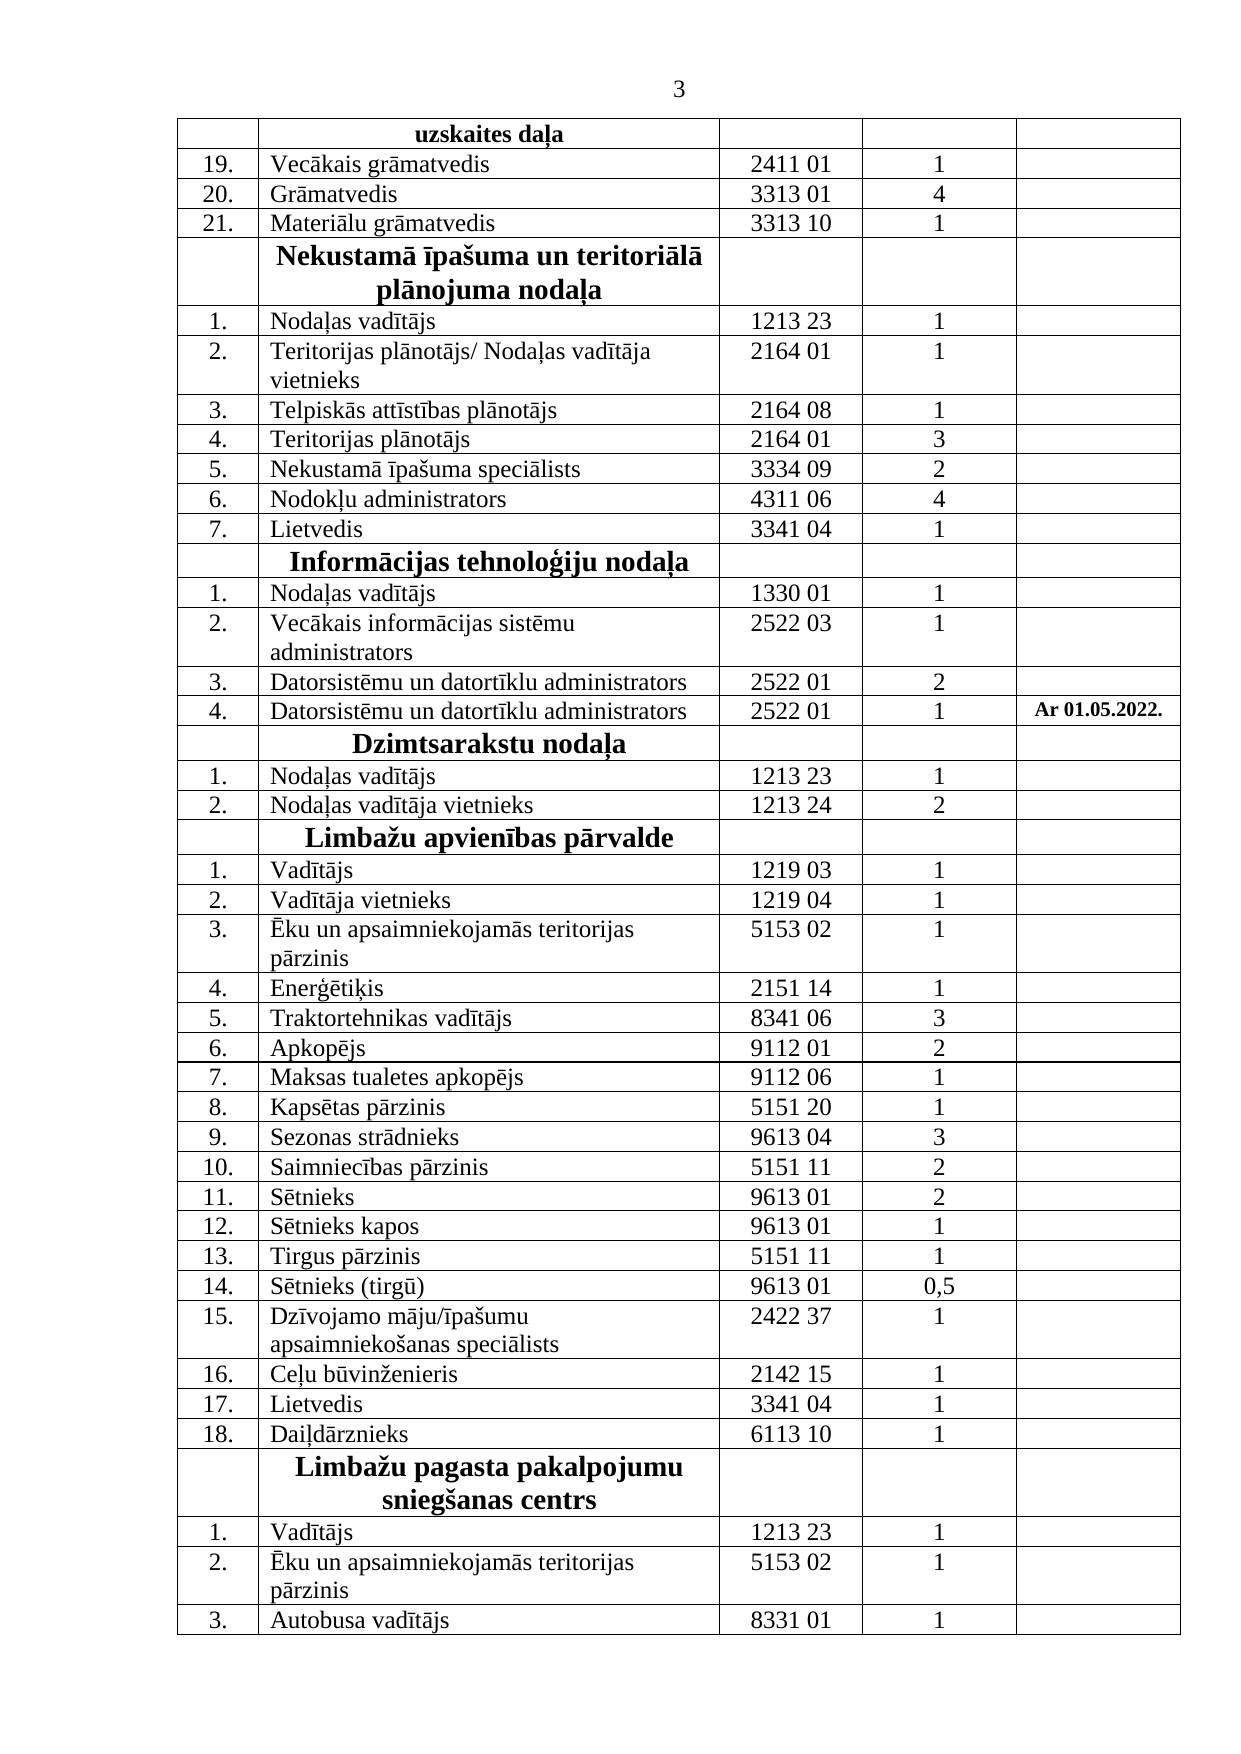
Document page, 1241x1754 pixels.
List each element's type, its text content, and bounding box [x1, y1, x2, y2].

table_cell [178, 726, 258, 760]
table_cell [1017, 119, 1180, 148]
table_cell Nodaļas vadītājs [259, 578, 719, 607]
table_cell 9112 01 [720, 1033, 862, 1061]
table_cell 6113 10 [720, 1419, 862, 1448]
table_cell [1017, 149, 1180, 178]
table_cell 3. [178, 395, 258, 423]
table_cell Sētnieks [259, 1182, 719, 1210]
table_cell 4 [863, 484, 1016, 513]
table_cell Grāmatvedis [259, 179, 719, 207]
table_cell 5. [178, 1003, 258, 1032]
table_cell [1017, 1301, 1180, 1358]
table_cell 9613 01 [720, 1211, 862, 1240]
table_cell 1. [178, 578, 258, 607]
table_cell 3. [178, 1605, 258, 1634]
table_cell 3341 04 [720, 514, 862, 543]
table_cell 8331 01 [720, 1605, 862, 1634]
table_cell 3334 09 [720, 454, 862, 483]
table_cell 1 [863, 1605, 1016, 1634]
table_cell Nodokļu administrators [259, 484, 719, 513]
table_cell 5153 02 [720, 915, 862, 972]
table_cell 7. [178, 514, 258, 543]
table_cell 2 [863, 1033, 1016, 1061]
table_cell [1017, 238, 1180, 305]
table_cell [1017, 1271, 1180, 1300]
table_cell 19. [178, 149, 258, 178]
table_cell 2. [178, 885, 258, 913]
table_cell Dzimtsarakstu nodaļa [259, 726, 719, 760]
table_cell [259, 119, 719, 148]
table_cell Limbažu apvienības pārvalde [259, 820, 719, 854]
table_cell 1 [863, 578, 1016, 607]
table_cell 1 [863, 1389, 1016, 1418]
table_cell 1 [863, 149, 1016, 178]
table_cell [178, 238, 258, 305]
table_cell [720, 238, 862, 305]
table_cell 10. [178, 1152, 258, 1181]
table_cell 21. [178, 209, 258, 237]
table_cell 2522 01 [720, 667, 862, 695]
table_cell [178, 820, 258, 854]
table_cell 1213 23 [720, 1517, 862, 1546]
table_cell 1 [863, 306, 1016, 335]
table_cell [1017, 484, 1180, 513]
table_cell 1 [863, 336, 1016, 394]
table_cell 17. [178, 1389, 258, 1418]
table_cell 9613 01 [720, 1271, 862, 1300]
table_cell Traktortehnikas vadītājs [259, 1003, 719, 1032]
table_cell 1 [863, 1419, 1016, 1448]
table_cell 3313 01 [720, 179, 862, 207]
table_cell 2164 01 [720, 425, 862, 453]
table_cell 1. [178, 1517, 258, 1546]
table_cell [1017, 915, 1180, 972]
table_cell [1017, 1033, 1180, 1061]
table_cell [1017, 855, 1180, 884]
table_cell Lietvedis [259, 1389, 719, 1418]
table_cell Telpiskās attīstības plānotājs [259, 395, 719, 423]
table_cell 2411 01 [720, 149, 862, 178]
table_cell 2522 01 [720, 696, 862, 725]
table_cell Saimniecības pārzinis [259, 1152, 719, 1181]
table_cell [1017, 1389, 1180, 1418]
table_cell 1219 04 [720, 885, 862, 913]
table_cell [1017, 1359, 1180, 1388]
table_cell [863, 1449, 1016, 1516]
table_cell Apkopējs [259, 1033, 719, 1061]
table_cell 2. [178, 336, 258, 394]
table_cell 1 [863, 514, 1016, 543]
table_cell Datorsistēmu un datortīklu administrators [259, 696, 719, 725]
table_cell [178, 544, 258, 577]
table_cell Maksas tualetes apkopējs [259, 1063, 719, 1091]
table_cell 5151 11 [720, 1241, 862, 1270]
table_cell [720, 544, 862, 577]
table_cell Datorsistēmu un datortīklu administrators [259, 667, 719, 695]
table_cell 1330 01 [720, 578, 862, 607]
table_cell 9613 01 [720, 1182, 862, 1210]
table_cell 1213 23 [720, 306, 862, 335]
table_cell [1017, 425, 1180, 453]
table_cell 4. [178, 973, 258, 1002]
table_cell [1017, 514, 1180, 543]
table_cell 8. [178, 1092, 258, 1121]
table_cell 3. [178, 915, 258, 972]
table_cell Teritorijas plānotājs/ Nodaļas vadītāja vietnieks [259, 336, 719, 394]
table_cell [1017, 1122, 1180, 1151]
table_cell 5151 20 [720, 1092, 862, 1121]
table_cell Kapsētas pārzinis [259, 1092, 719, 1121]
table_cell Informācijas tehnoloģiju nodaļa [259, 544, 719, 577]
table_cell 1. [178, 306, 258, 335]
table_cell 1 [863, 395, 1016, 423]
table_cell 4 [863, 179, 1016, 207]
table_cell [1017, 1241, 1180, 1270]
table_cell [1017, 395, 1180, 423]
table_cell 5. [178, 454, 258, 483]
table_cell [1017, 336, 1180, 394]
table_cell [863, 820, 1016, 854]
table_cell 1 [863, 885, 1016, 913]
table_cell Ar 01.05.2022. [1017, 696, 1180, 725]
table_cell 4311 06 [720, 484, 862, 513]
table_cell [1017, 667, 1180, 695]
table_cell 2 [863, 1182, 1016, 1210]
table_cell Vadītājs [259, 855, 719, 884]
table_cell 1213 23 [720, 761, 862, 789]
table_cell 2164 01 [720, 336, 862, 394]
table_cell [1017, 885, 1180, 913]
table_cell [1017, 1182, 1180, 1210]
table_cell Teritorijas plānotājs [259, 425, 719, 453]
table_cell 2. [178, 791, 258, 819]
table_cell 1 [863, 761, 1016, 789]
table_cell Ēku un apsaimniekojamās teritorijas pārzinis [259, 915, 719, 972]
table_cell [1017, 726, 1180, 760]
table_cell 1 [863, 1211, 1016, 1240]
table_cell 7. [178, 1063, 258, 1091]
table_cell 1 [863, 1359, 1016, 1388]
table_cell 1 [863, 855, 1016, 884]
table_cell [1017, 820, 1180, 854]
table_cell 1 [863, 1063, 1016, 1091]
table_cell Sētnieks (tirgū) [259, 1271, 719, 1300]
table_cell [720, 820, 862, 854]
table_cell [1017, 179, 1180, 207]
table_cell 6. [178, 484, 258, 513]
table_cell [1017, 1211, 1180, 1240]
table_cell 1 [863, 973, 1016, 1002]
table_cell 1 [863, 209, 1016, 237]
table_cell Vadītājs [259, 1517, 719, 1546]
table_cell 3 [863, 1122, 1016, 1151]
table_cell 2142 15 [720, 1359, 862, 1388]
table_cell 2 [863, 454, 1016, 483]
table_cell Sētnieks kapos [259, 1211, 719, 1240]
table_cell [178, 1449, 258, 1516]
table_cell 1 [863, 1547, 1016, 1604]
table_cell [863, 544, 1016, 577]
table_cell 13. [178, 1241, 258, 1270]
table_cell 2. [178, 608, 258, 666]
table_cell 5153 02 [720, 1547, 862, 1604]
table_cell 14. [178, 1271, 258, 1300]
table_cell [720, 1449, 862, 1516]
table_cell 1. [178, 855, 258, 884]
table_cell [1017, 306, 1180, 335]
table_cell 1 [863, 915, 1016, 972]
table_cell Nekustamā īpašuma un teritoriālā plānojuma nodaļa [259, 238, 719, 305]
table_cell [1017, 1605, 1180, 1634]
table_cell 1 [863, 608, 1016, 666]
table_cell [178, 119, 258, 148]
table_cell [1017, 1092, 1180, 1121]
table_cell [1017, 1003, 1180, 1032]
table_cell 3. [178, 667, 258, 695]
table_cell 8341 06 [720, 1003, 862, 1032]
table_cell Vecākais grāmatvedis [259, 149, 719, 178]
table_cell 2522 03 [720, 608, 862, 666]
table_cell 4. [178, 696, 258, 725]
table_cell 1213 24 [720, 791, 862, 819]
table_cell 20. [178, 179, 258, 207]
table_cell Nodaļas vadītāja vietnieks [259, 791, 719, 819]
table_cell Enerģētiķis [259, 973, 719, 1002]
table_cell [1017, 544, 1180, 577]
table_cell 1 [863, 1301, 1016, 1358]
table_cell 1 [863, 1241, 1016, 1270]
table_cell 3313 10 [720, 209, 862, 237]
table_cell 3 [863, 1003, 1016, 1032]
table_cell 9112 06 [720, 1063, 862, 1091]
table_cell [1017, 1517, 1180, 1546]
table_cell Ceļu būvinženieris [259, 1359, 719, 1388]
table_cell 9613 04 [720, 1122, 862, 1151]
table_cell [1017, 1449, 1180, 1516]
table_cell [1017, 973, 1180, 1002]
table_cell [1017, 761, 1180, 789]
table_cell 2422 37 [720, 1301, 862, 1358]
table_cell [1017, 791, 1180, 819]
table_cell Sezonas strādnieks [259, 1122, 719, 1151]
table_cell 6. [178, 1033, 258, 1061]
table_cell 18. [178, 1419, 258, 1448]
table_cell Limbažu pagasta pakalpojumu sniegšanas centrs [259, 1449, 719, 1516]
table_cell Daiļdārznieks [259, 1419, 719, 1448]
table_cell [1017, 1547, 1180, 1604]
table_cell [720, 119, 862, 148]
table_cell 1219 03 [720, 855, 862, 884]
table_cell 1 [863, 696, 1016, 725]
table_cell 2. [178, 1547, 258, 1604]
table_cell 1. [178, 761, 258, 789]
table_cell 16. [178, 1359, 258, 1388]
table_cell 0,5 [863, 1271, 1016, 1300]
table_cell 3 [863, 425, 1016, 453]
table_cell Materiālu grāmatvedis [259, 209, 719, 237]
table_cell 2 [863, 1152, 1016, 1181]
table_cell [863, 119, 1016, 148]
table_cell [1017, 578, 1180, 607]
table_cell 2 [863, 667, 1016, 695]
table_cell [1017, 608, 1180, 666]
table_cell [1017, 209, 1180, 237]
table_cell [1017, 1152, 1180, 1181]
table_cell Tirgus pārzinis [259, 1241, 719, 1270]
table_cell Lietvedis [259, 514, 719, 543]
table_cell [1017, 1419, 1180, 1448]
table_cell 9. [178, 1122, 258, 1151]
table_cell 1 [863, 1517, 1016, 1546]
table_cell Autobusa vadītājs [259, 1605, 719, 1634]
table_cell 5151 11 [720, 1152, 862, 1181]
table_cell [863, 238, 1016, 305]
table_cell Vecākais informācijas sistēmu administrators [259, 608, 719, 666]
table_cell 15. [178, 1301, 258, 1358]
table_cell Nodaļas vadītājs [259, 306, 719, 335]
table_cell 1 [863, 1092, 1016, 1121]
table_cell [863, 726, 1016, 760]
table_cell 4. [178, 425, 258, 453]
table_cell 3341 04 [720, 1389, 862, 1418]
table_cell 2151 14 [720, 973, 862, 1002]
table_cell [1017, 454, 1180, 483]
table_cell 11. [178, 1182, 258, 1210]
table_cell [1017, 1063, 1180, 1091]
table_cell Vadītāja vietnieks [259, 885, 719, 913]
table_cell 2 [863, 791, 1016, 819]
table_cell 2164 08 [720, 395, 862, 423]
table_cell [720, 726, 862, 760]
table_cell 12. [178, 1211, 258, 1240]
table_cell Ēku un apsaimniekojamās teritorijas pārzinis [259, 1547, 719, 1604]
table_cell Nodaļas vadītājs [259, 761, 719, 789]
table_cell Nekustamā īpašuma speciālists [259, 454, 719, 483]
table_cell Dzīvojamo māju/īpašumu apsaimniekošanas speciālists [259, 1301, 719, 1358]
